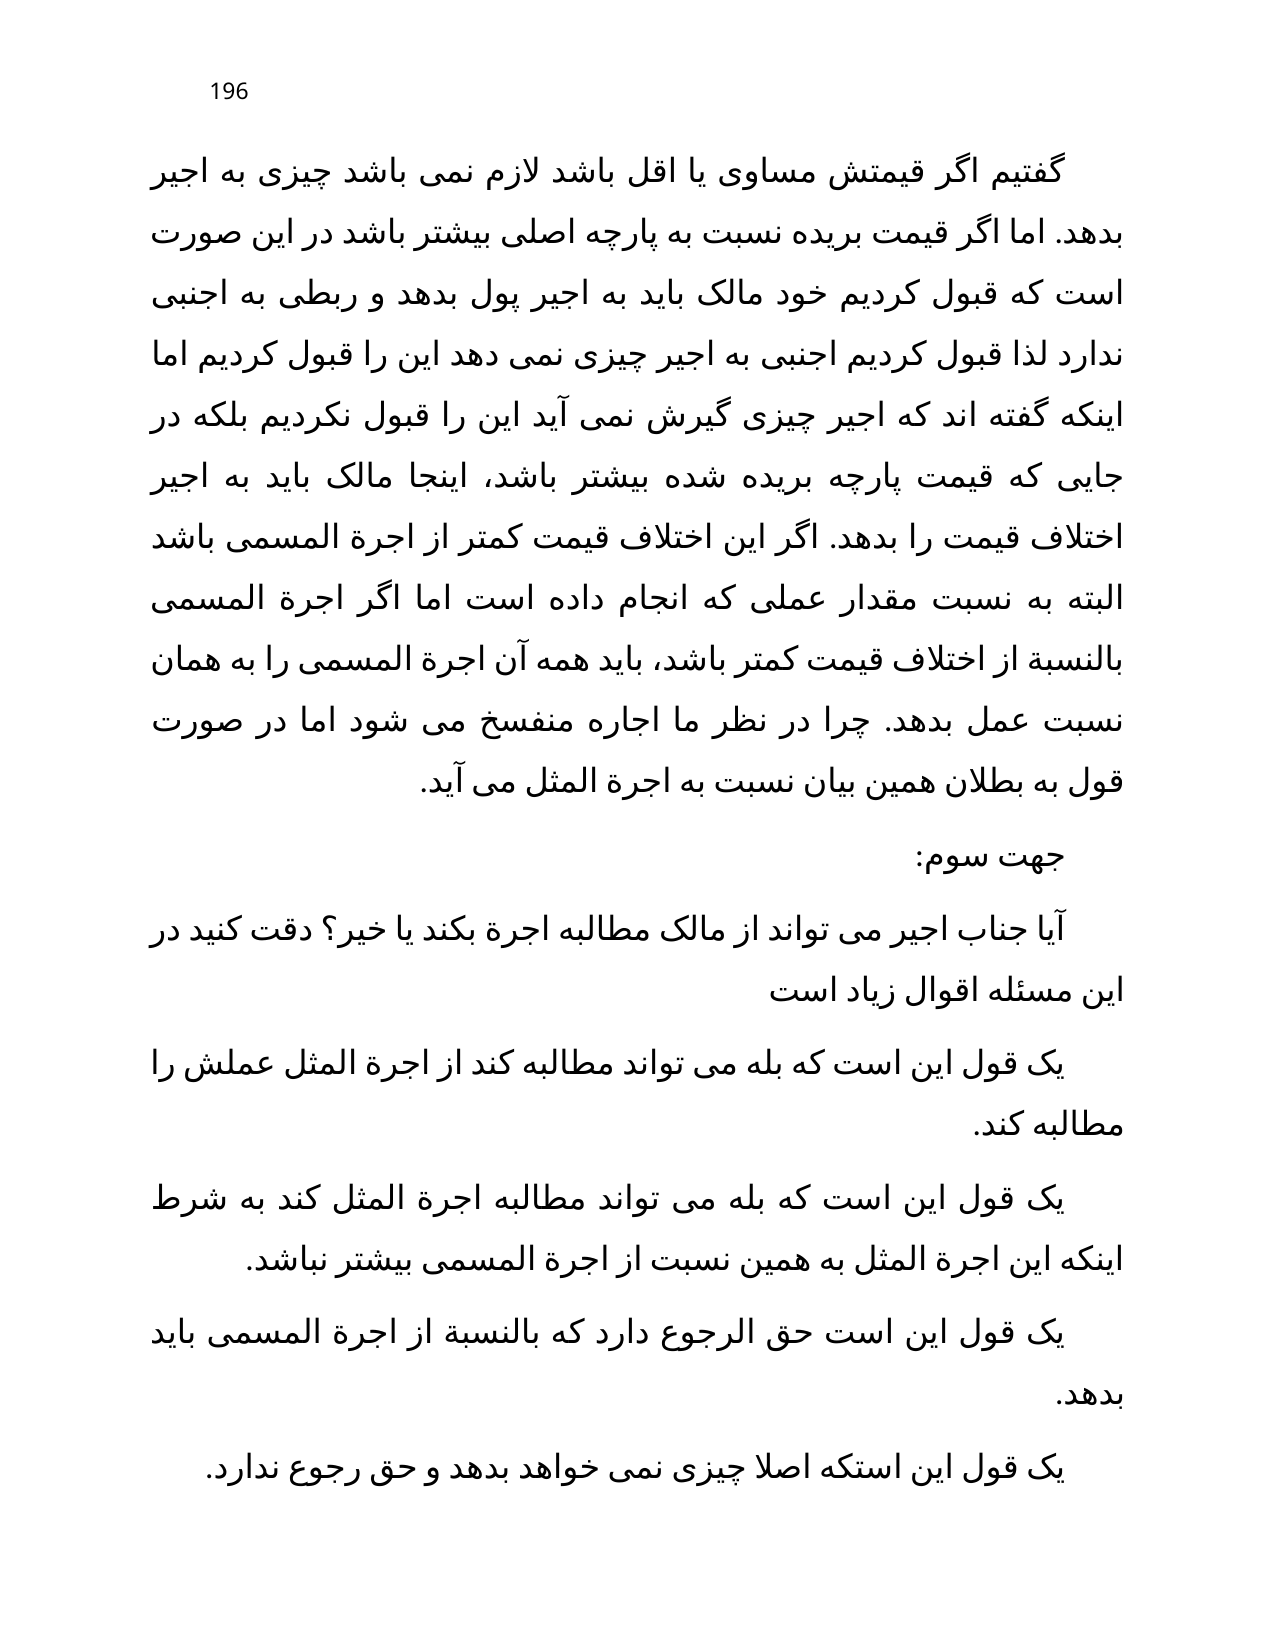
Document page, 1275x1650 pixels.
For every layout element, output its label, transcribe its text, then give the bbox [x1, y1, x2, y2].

text یک قول این است حق الرجوع دارد که بالنسبة از اجرة المسمی باید بدهد. [150, 1311, 1125, 1413]
text آیا جناب اجیر می تواند از مالک مطالبه اجرة بکند یا خیر؟ دقت کنید در این مسئله اقوال زیاد است [150, 907, 1125, 1009]
text یک قول این است که بله می تواند مطالبه کند از اجرة المثل عملش را مطالبه کند. [150, 1042, 1125, 1144]
text یک قول این استکه اصلا چیزی نمی خواهد بدهد و حق رجوع ندارد. [150, 1446, 1125, 1487]
text یک قول این است که بله می تواند مطالبه اجرة المثل کند به شرط اینکه این اجرة المثل به همین نسبت از اجرة المسمی بیشتر نباشد. [150, 1177, 1125, 1278]
text گفتیم اگر قیمتش مساوی یا اقل باشد لازم نمی باشد چیزی به اجیر بدهد. اما اگر قیمت بریده نسبت به پارچه اصلی بیشتر باشد در این صورت است که قبول کردیم خود مالک باید به اجیر پول بدهد و ربطی به اجنبی ندارد لذا قبول کردیم اجنبی به اجیر چیزی نمی دهد این را قبول کردیم اما اینکه گفته اند که اجیر چیزی گیرش نمی آید این را قبول نکردیم بلکه در جایی که قیمت پارچه بریده شده بیشتر باشد، اینجا مالک باید به اجیر اختلاف قیمت را بدهد. اگر این اختلاف قیمت کمتر از اجرة المسمی باشد البته به نسبت مقدار عملی که انجام داده است اما اگر اجرة المسمی بالنسبة از اختلاف قیمت کمتر باشد، باید همه آن اجرة المسمی را به همان نسبت عمل بدهد. چرا در نظر ما اجاره منفسخ می شود اما در صورت قول به بطلان همین بیان نسبت به اجرة المثل می آید. [150, 150, 1125, 801]
text جهت سوم: [150, 834, 1125, 875]
